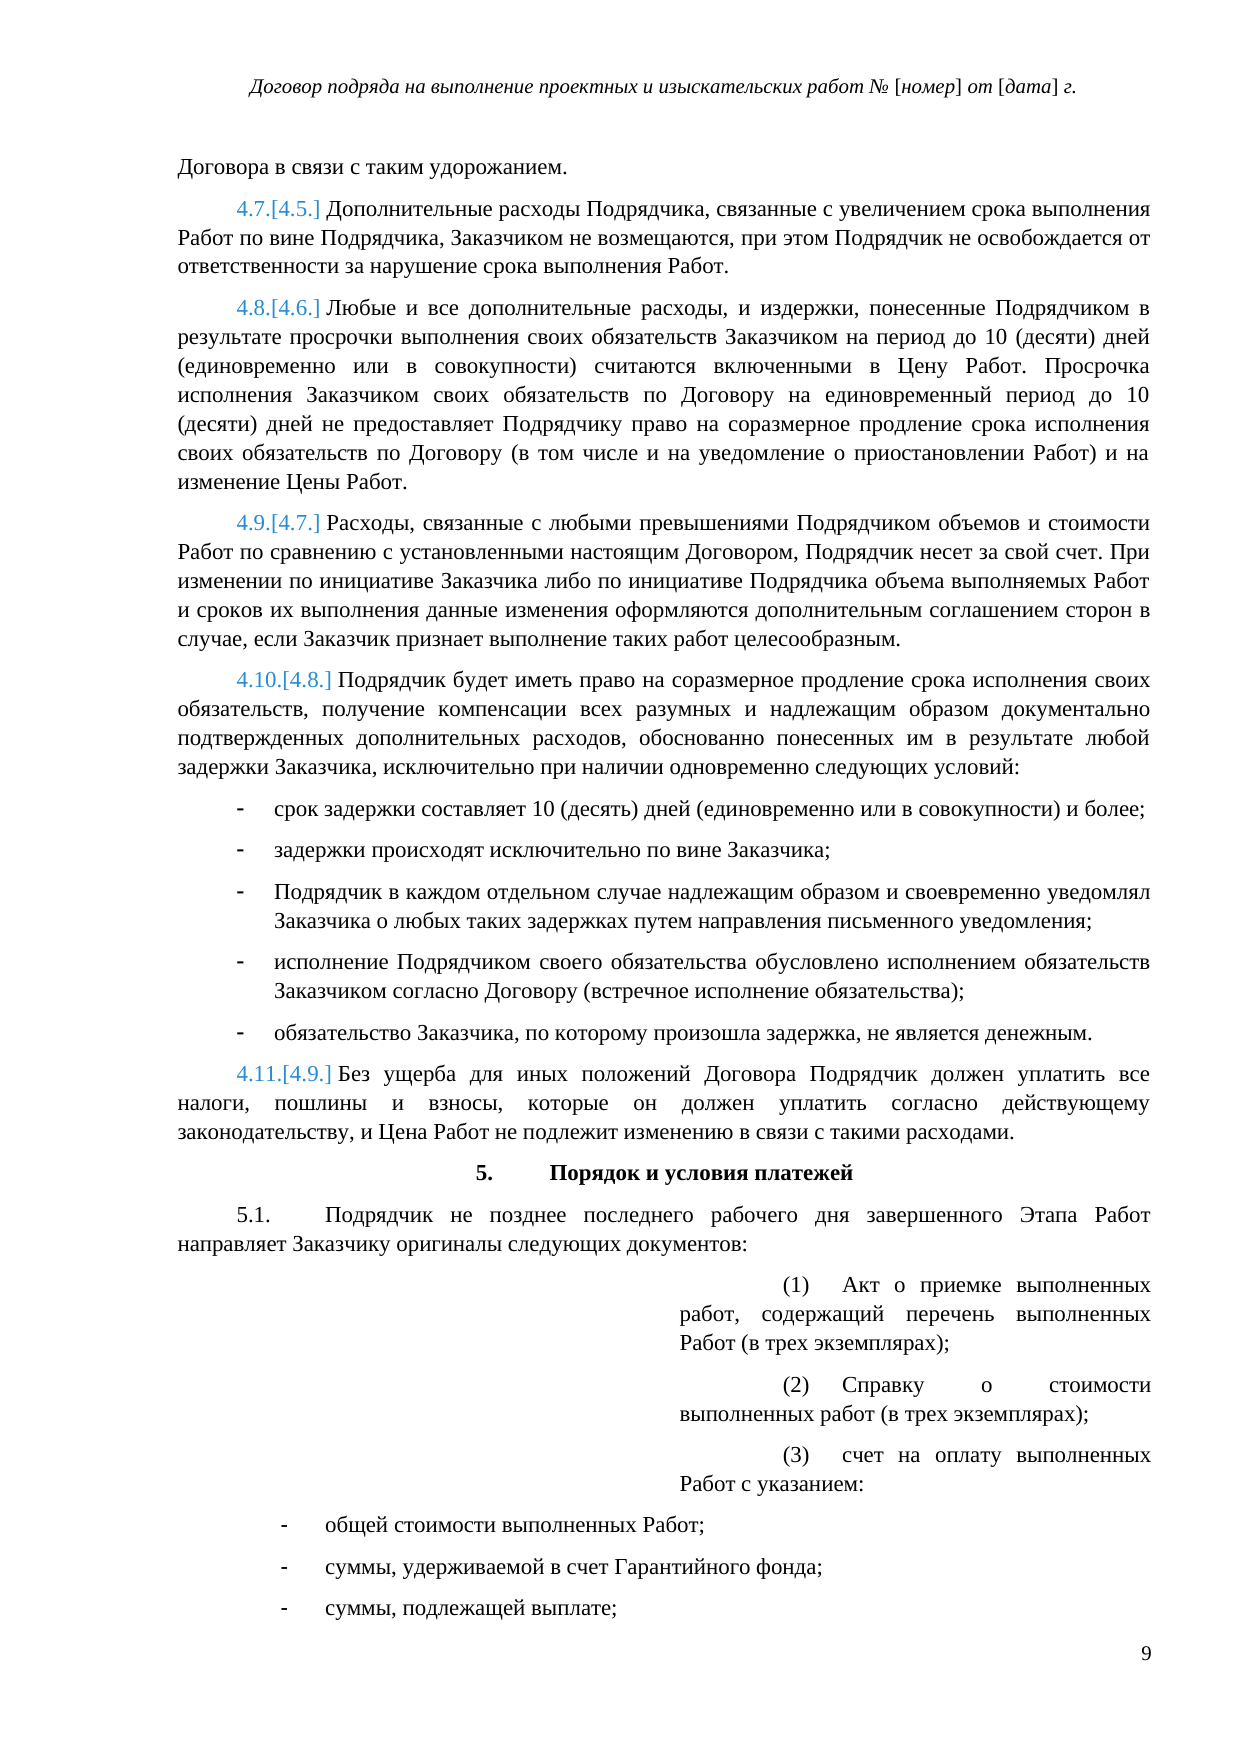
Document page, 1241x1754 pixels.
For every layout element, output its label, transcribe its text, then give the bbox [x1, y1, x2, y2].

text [177, 153, 1152, 179]
text Порядок и условия платежей [177, 1159, 1152, 1186]
text Подрядчик будет иметь право на соразмерное продление срока исполнения своих обязательств, получение компенсации всех разумных и надлежащим образом документально подтвержденных дополнительных расходов, обоснованно понесенных им в результате любой задержки Заказчика, исключительно при наличии одновременно следующих условий: [177, 666, 1152, 780]
list задержки происходят исключительно по вине Заказчика; [236, 836, 1152, 863]
text Подрядчик не позднее последнего рабочего дня завершенного Этапа Работ направляет Заказчику оригиналы следующих документов: [177, 1201, 1152, 1256]
text суммы, удерживаемой в счет Гарантийного фонда; [177, 1553, 1152, 1579]
list Подрядчик в каждом отдельном случае надлежащим образом и своевременно уведомлял Заказчика о любых таких задержках путем направления письменного уведомления; [236, 878, 1152, 933]
text Дополнительные расходы Подрядчика, связанные с увеличением срока выполнения Работ по вине Подрядчика, Заказчиком не возмещаются, при этом Подрядчик не освобождается от ответственности за нарушение срока выполнения Работ. [177, 194, 1152, 279]
text счет на оплату выполненных Работ с указанием: [679, 1441, 1152, 1496]
text общей стоимости выполненных Работ; [177, 1511, 1152, 1538]
text Любые и все дополнительные расходы, и издержки, понесенные Подрядчиком в результате просрочки выполнения своих обязательств Заказчиком на период до 10 (десяти) дней (единовременно или в совокупности) считаются включенными в Цену Работ. Просрочка исполнения Заказчиком своих обязательств по Договору на единовременный период до 10 (десяти) дней не предоставляет Подрядчику право на соразмерное продление срока исполнения своих обязательств по Договору (в том числе и на уведомление о приостановлении Работ) и на изменение Цены Работ. [177, 294, 1152, 494]
text суммы, подлежащей выплате; [177, 1594, 1152, 1621]
list исполнение Подрядчиком своего обязательства обусловлено исполнением обязательств Заказчиком согласно Договору (встречное исполнение обязательства); [236, 948, 1152, 1003]
text Акт о приемке выполненных работ, содержащий перечень выполненных Работ (в трех экземплярах); [679, 1271, 1152, 1356]
text Справку о стоимости выполненных работ (в трех экземплярах); [679, 1371, 1152, 1426]
list обязательство Заказчика, по которому произошла задержка, не является денежным. [236, 1018, 1152, 1045]
text Расходы, связанные с любыми превышениями Подрядчиком объемов и стоимости Работ по сравнению с установленными настоящим Договором, Подрядчик несет за свой счет. При изменении по инициативе Заказчика либо по инициативе Подрядчика объема выполняемых Работ и сроков их выполнения данные изменения оформляются дополнительным соглашением сторон в случае, если Заказчик признает выполнение таких работ целесообразным. [177, 509, 1152, 651]
text Без ущерба для иных положений Договора Подрядчик должен уплатить все налоги, пошлины и взносы, которые он должен уплатить согласно действующему законодательству, и Цена Работ не подлежит изменению в связи с такими расходами. [177, 1060, 1152, 1144]
list срок задержки составляет 10 (десять) дней (единовременно или в совокупности) и более; [236, 795, 1152, 821]
